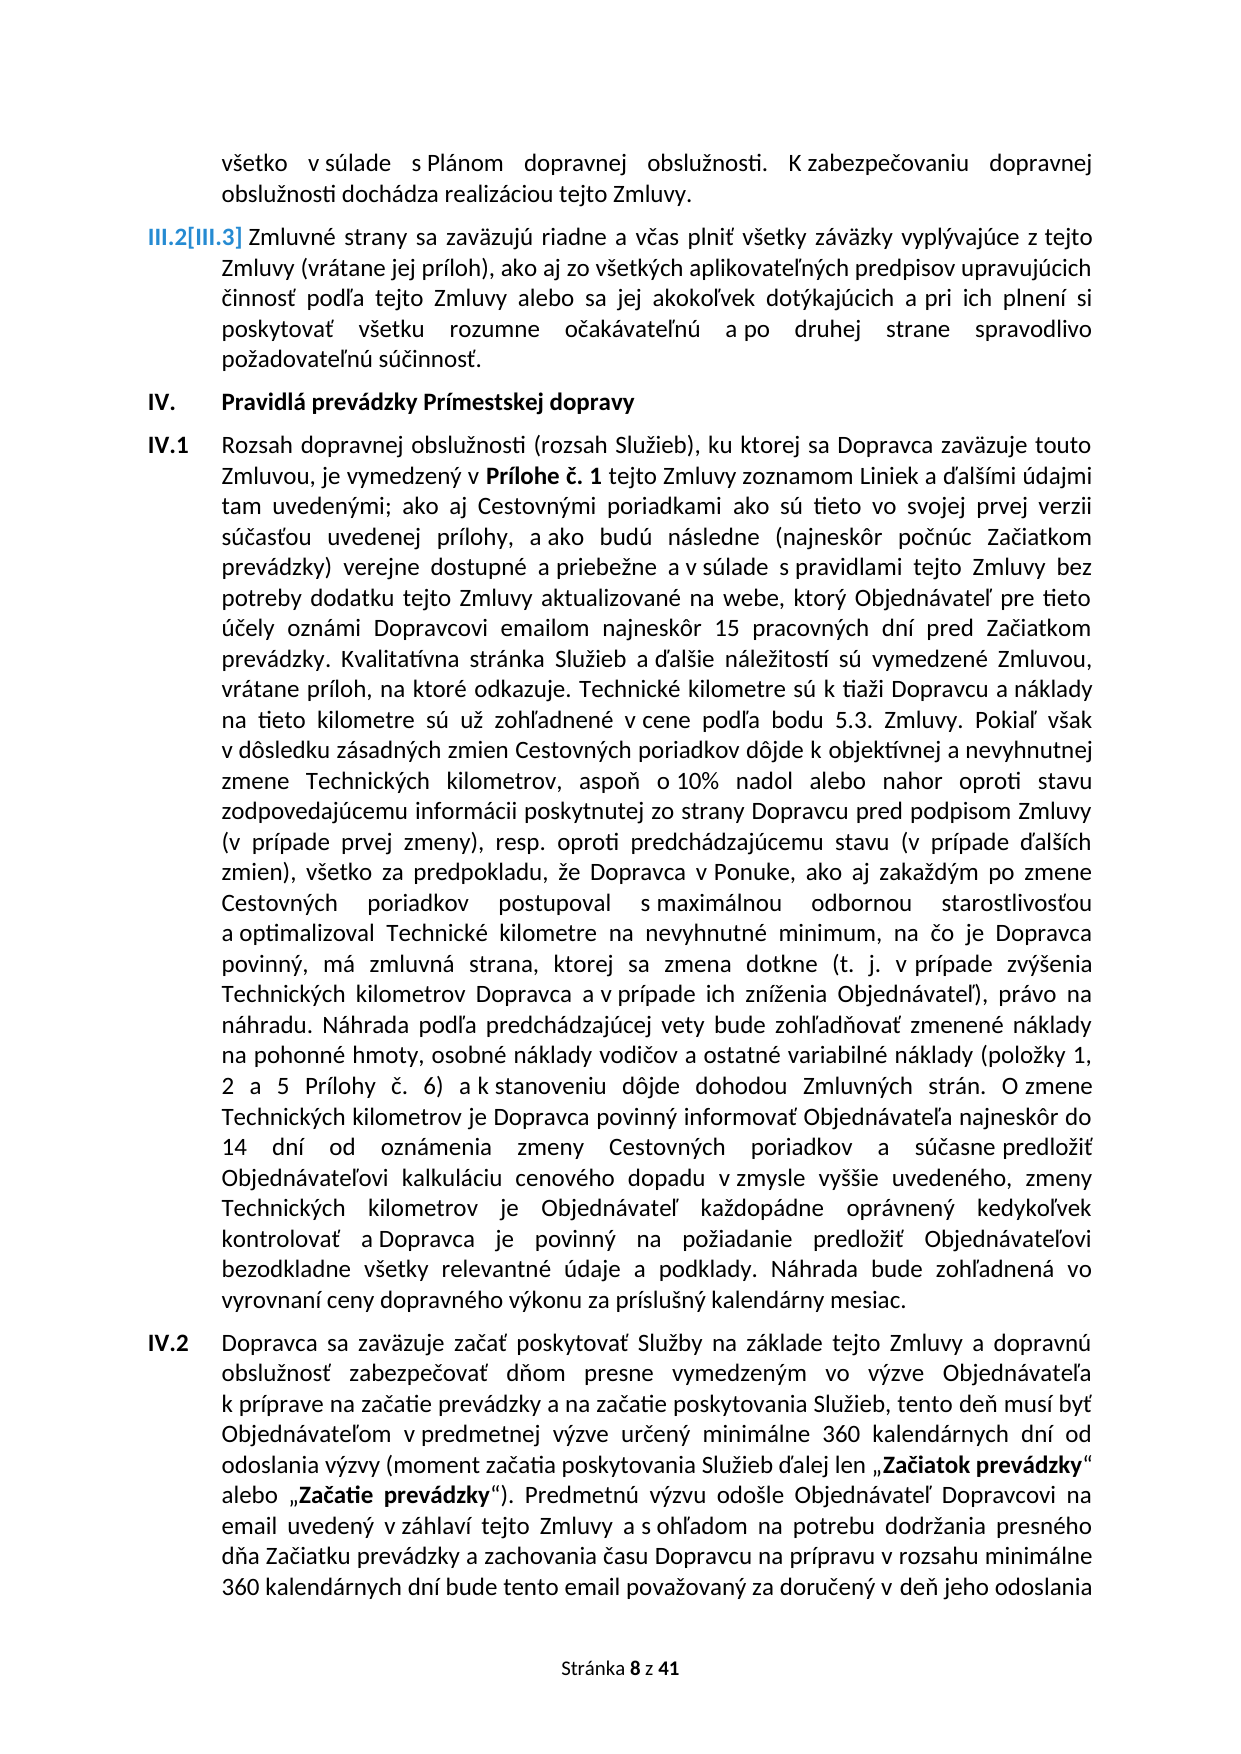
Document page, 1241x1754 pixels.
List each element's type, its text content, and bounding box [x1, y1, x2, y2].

list Rozsah dopravnej obslužnosti (rozsah Služieb), ku ktorej sa Dopravca zaväzuje touto Zmluvou, je vymedzený v Prílohe č. 1 tejto Zmluvy zoznamom Liniek a ďalšími údajmi tam uvedenými; ako aj Cestovnými poriadkami ako sú tieto vo svojej prvej verzii súčasťou uvedenej prílohy, a ako budú následne (najneskôr počnúc Začiatkom prevádzky) verejne dostupné a priebežne a v súlade s pravidlami tejto Zmluvy bez potreby dodatku tejto Zmluvy aktualizované na webe, ktorý Objednávateľ pre tieto účely oznámi Dopravcovi emailom najneskôr 15 pracovných dní pred Začiatkom prevádzky. Kvalitatívna stránka Služieb a ďalšie náležitostí sú vymedzené Zmluvou, vrátane príloh, na ktoré odkazuje. Technické kilometre sú k tiaži Dopravcu a náklady na tieto kilometre sú už zohľadnené v cene podľa bodu 5.3. Zmluvy. Pokiaľ však v dôsledku zásadných zmien Cestovných poriadkov dôjde k objektívnej a nevyhnutnej zmene Technických kilometrov, aspoň o 10% nadol alebo nahor oproti stavu zodpovedajúcemu informácii poskytnutej zo strany Dopravcu pred podpisom Zmluvy (v prípade prvej zmeny), resp. oproti predchádzajúcemu stavu (v prípade ďalších zmien), všetko za predpokladu, že Dopravca v Ponuke, ako aj zakaždým po zmene Cestovných poriadkov postupoval s maximálnou odbornou starostlivosťou a optimalizoval Technické kilometre na nevyhnutné minimum, na čo je Dopravca povinný, má zmluvná strana, ktorej sa zmena dotkne (t. j. v prípade zvýšenia Technických kilometrov Dopravca a v prípade ich zníženia Objednávateľ), právo na náhradu. Náhrada podľa predchádzajúcej vety bude zohľadňovať zmenené náklady na pohonné hmoty, osobné náklady vodičov a ostatné variabilné náklady (položky 1, 2 a 5 Prílohy č. 6) a k stanoveniu dôjde dohodou Zmluvných strán. O zmene Technických kilometrov je Dopravca povinný informovať Objednávateľa najneskôr do 14 dní od oznámenia zmeny Cestovných poriadkov a súčasne predložiť Objednávateľovi kalkuláciu cenového dopadu v zmysle vyššie uvedeného, zmeny Technických kilometrov je Objednávateľ každopádne oprávnený kedykoľvek kontrolovať a Dopravca je povinný na požiadanie predložiť Objednávateľovi bezodkladne všetky relevantné údaje a podklady. Náhrada bude zohľadnená vo vyrovnaní ceny dopravného výkonu za príslušný kalendárny mesiac. [148, 429, 1093, 1314]
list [148, 1327, 1093, 1602]
subtitle Pravidlá prevádzky Prímestskej dopravy [148, 386, 1093, 417]
list Zmluvné strany sa zaväzujú riadne a včas plniť všetky záväzky vyplývajúce z tejto Zmluvy (vrátane jej príloh), ako aj zo všetkých aplikovateľných predpisov upravujúcich činnosť podľa tejto Zmluvy alebo sa jej akokoľvek dotýkajúcich a pri ich plnení si poskytovať všetku rozumne očakávateľnú a po druhej strane spravodlivo požadovateľnú súčinnosť. [148, 221, 1093, 374]
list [148, 148, 1093, 209]
